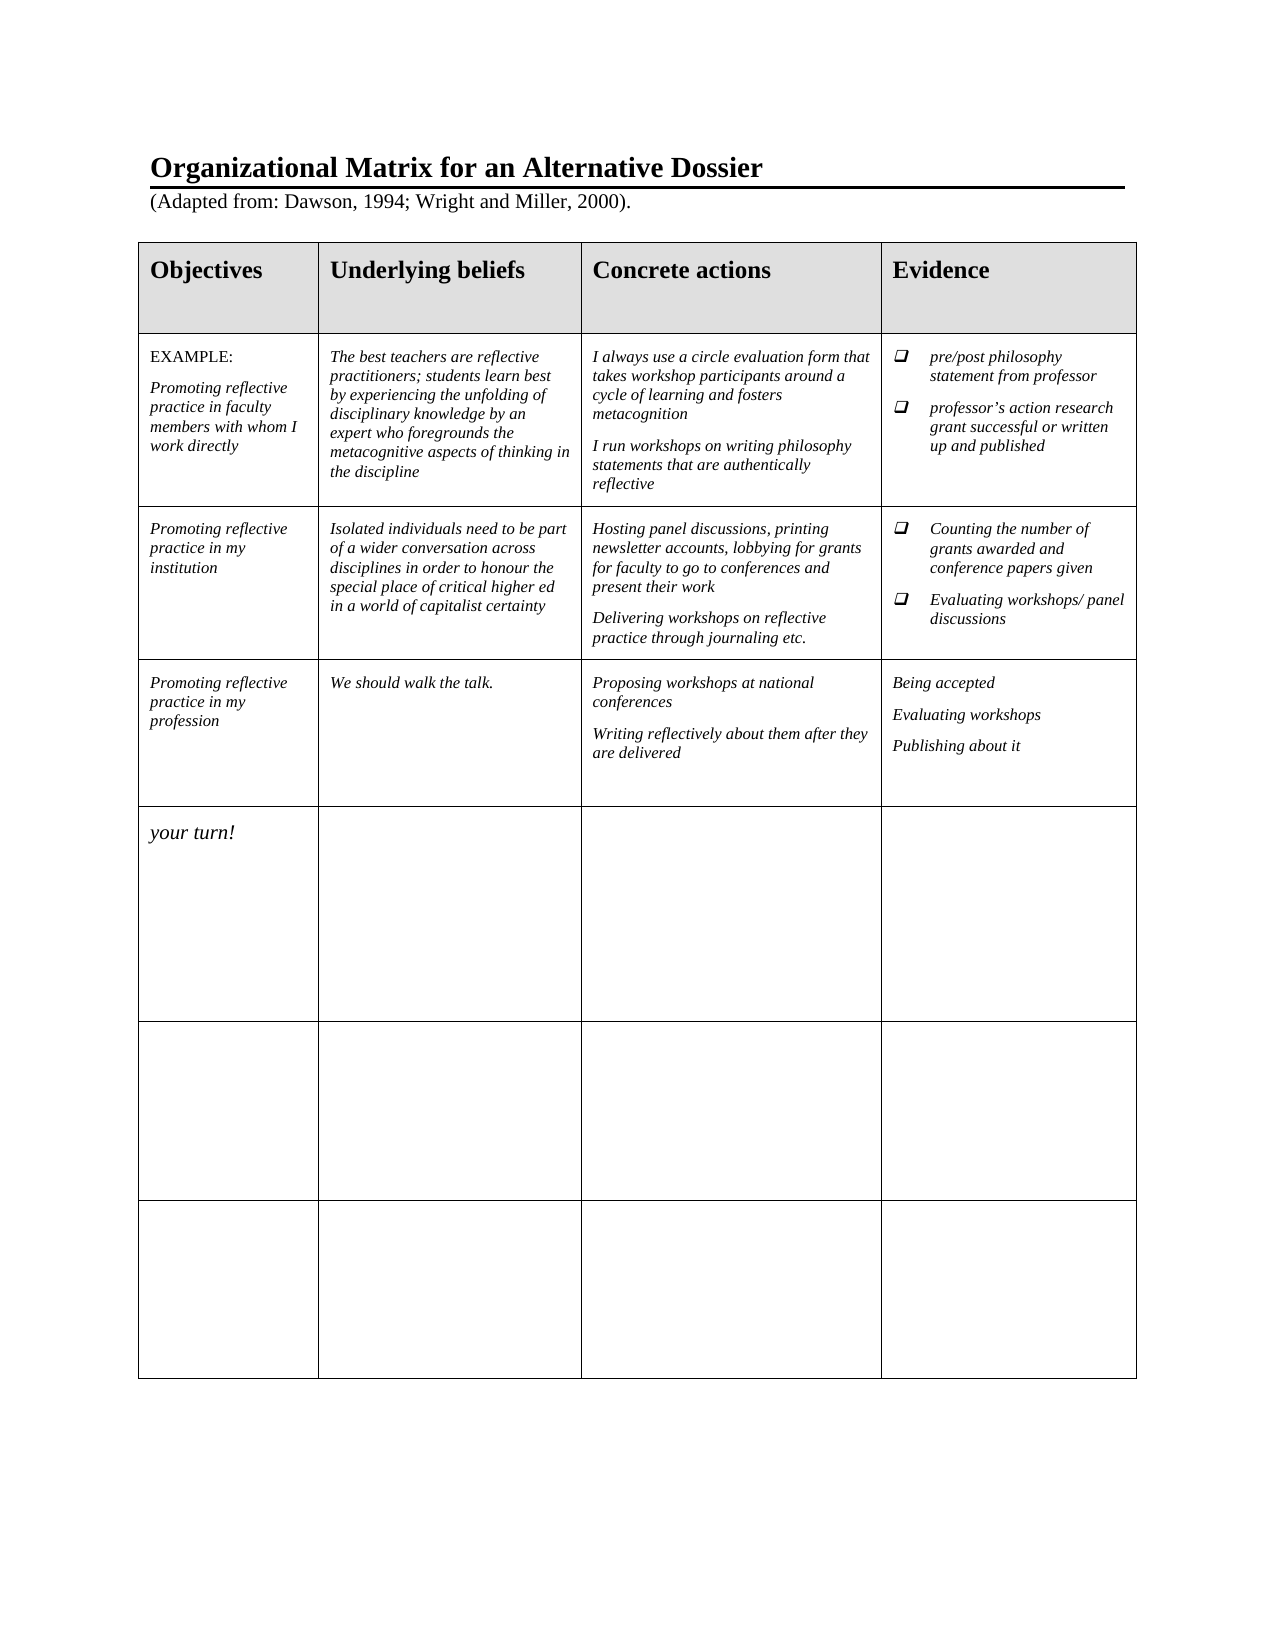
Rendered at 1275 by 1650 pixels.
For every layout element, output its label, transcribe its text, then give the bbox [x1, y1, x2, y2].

table_cell Hosting panel discussions, printing newsletter accounts, lobbying for grants for faculty to go to conferences and present their work Delivering workshops on reflective practice through journaling etc. [582, 507, 881, 659]
table_cell [582, 1022, 881, 1200]
table_cell [882, 1022, 1136, 1200]
text (Adapted from: Dawson, 1994; Wright and Miller, 2000). [150, 189, 1125, 213]
table_cell Promoting reflective practice in my institution [139, 507, 318, 659]
table_cell [139, 1201, 318, 1378]
table_cell pre/post philosophy statement from professor professor’s action research grant successful or written up and published [882, 334, 1136, 506]
table_cell [319, 1201, 581, 1378]
table_cell We should walk the talk. [319, 660, 581, 806]
table_header Underlying beliefs [319, 243, 581, 333]
text Organizational Matrix for an Alternative Dossier [150, 150, 1125, 186]
table_cell I always use a circle evaluation form that takes workshop participants around a cycle of learning and fosters metacognition I run workshops on writing philosophy statements that are authentically reflective [582, 334, 881, 506]
table_cell [139, 1022, 318, 1200]
table_cell [319, 807, 581, 1021]
table_cell Isolated individuals need to be part of a wider conversation across disciplines in order to honour the special place of critical higher ed in a world of capitalist certainty [319, 507, 581, 659]
table_cell [319, 1022, 581, 1200]
table_cell [882, 1201, 1136, 1378]
table_cell [882, 807, 1136, 1021]
table_cell EXAMPLE: Promoting reflective practice in faculty members with whom I work directly [139, 334, 318, 506]
table_cell Counting the number of grants awarded and conference papers given Evaluating workshops/ panel discussions [882, 507, 1136, 659]
table_cell your turn! [139, 807, 318, 1021]
table_cell Promoting reflective practice in my profession [139, 660, 318, 806]
table_header Concrete actions [582, 243, 881, 333]
table_cell [582, 1201, 881, 1378]
table_cell Being accepted Evaluating workshops Publishing about it [882, 660, 1136, 806]
table_header Objectives [139, 243, 318, 333]
table_cell The best teachers are reflective practitioners; students learn best by experiencing the unfolding of disciplinary knowledge by an expert who foregrounds the metacognitive aspects of thinking in the discipline [319, 334, 581, 506]
table_header Evidence [882, 243, 1136, 333]
table_cell Proposing workshops at national conferences Writing reflectively about them after they are delivered [582, 660, 881, 806]
table_cell [582, 807, 881, 1021]
